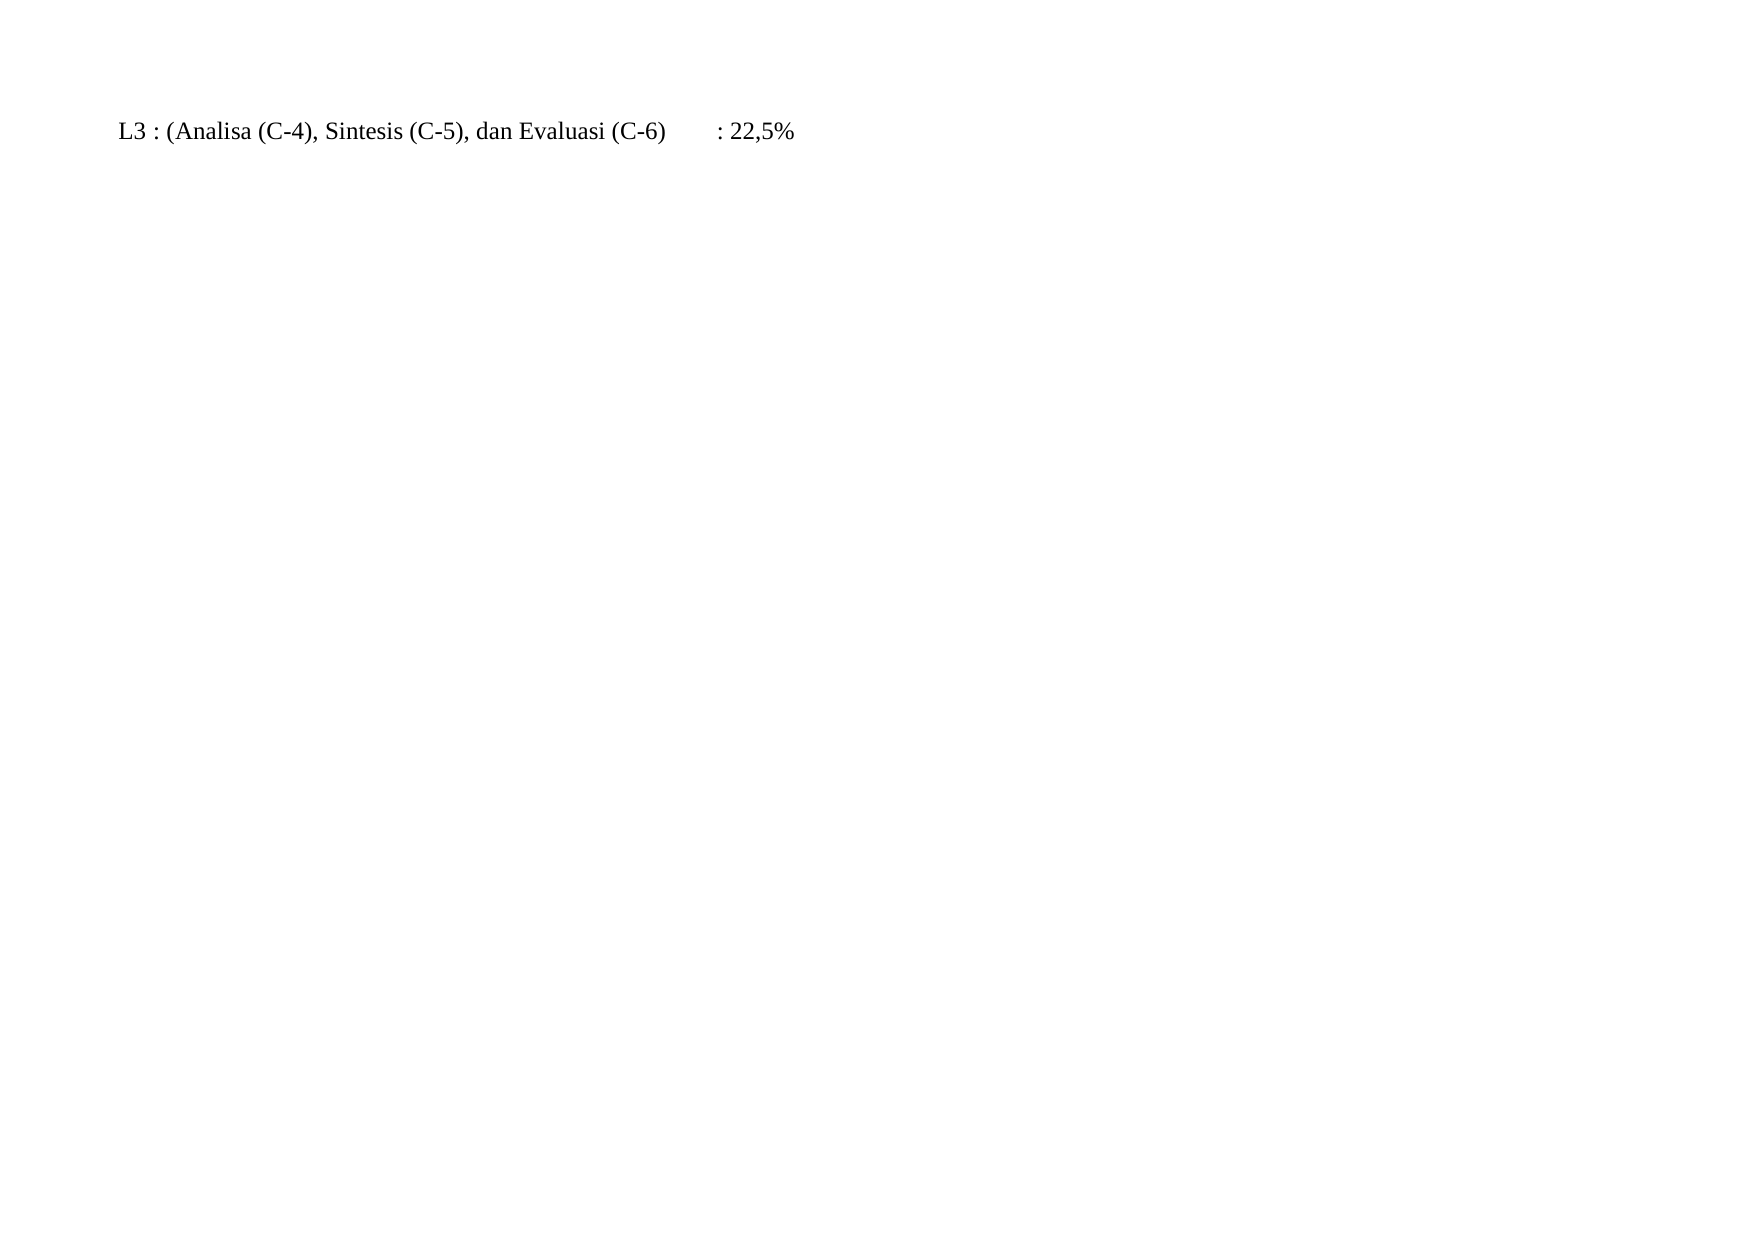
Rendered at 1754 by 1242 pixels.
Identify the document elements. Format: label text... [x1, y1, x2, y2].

text L3 : (Analisa (C-4), Sintesis (C-5), dan Evaluasi (C-6) : 22,5% [118, 116, 1650, 145]
